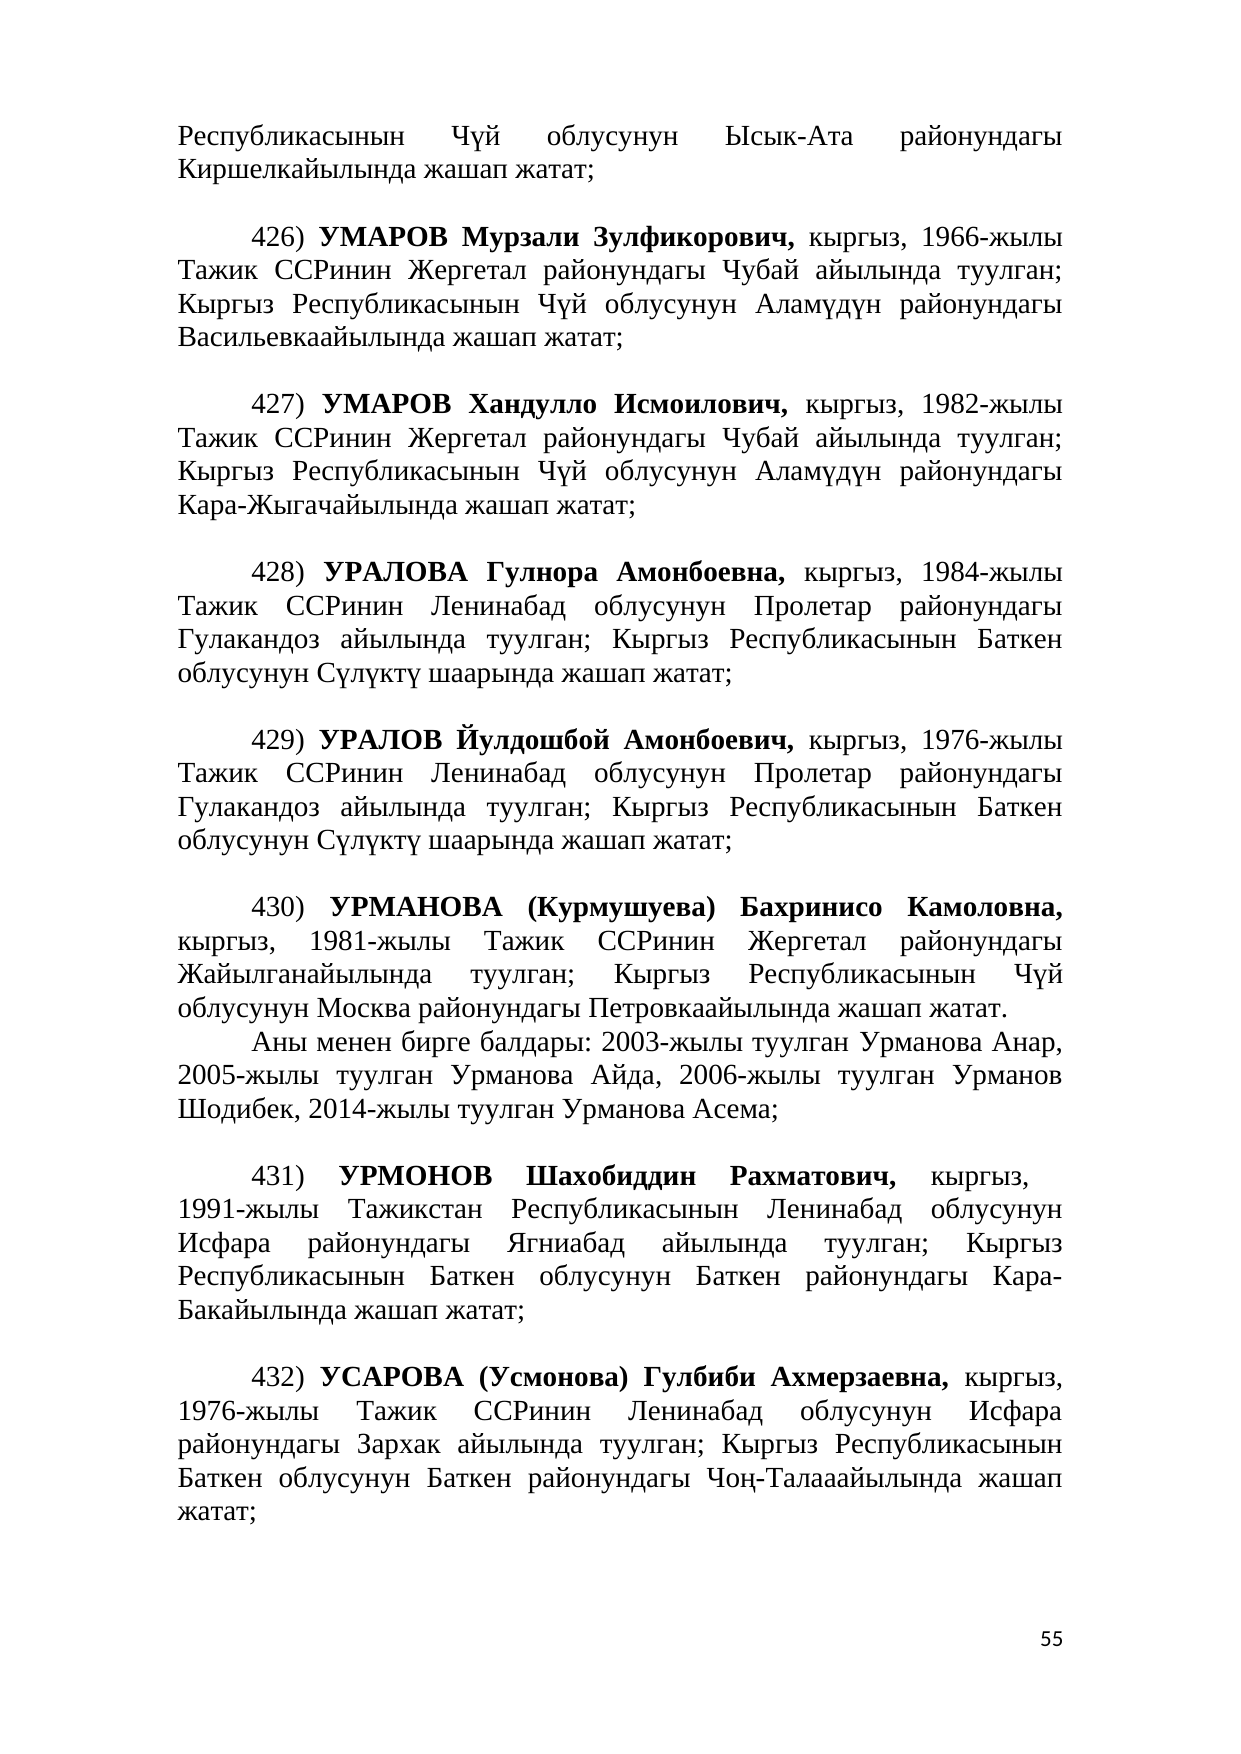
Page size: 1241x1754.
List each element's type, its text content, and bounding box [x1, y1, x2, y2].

text 432) УСАРОВА (Усмонова) Гулбиби Ахмерзаевна, кыргыз, 1976-жылы Тажик ССРинин Ленинабад облусунун Исфара районундагы Зархак айылында туулган; Кыргыз Республикасынын Баткен облусунун Баткен районундагы Чоң-Талааайылында жашап жатат; [177, 1359, 1063, 1527]
text Аны менен бирге балдары: 2003-жылы туулган Урманова Анар, 2005-жылы туулган Урманова Айда, 2006-жылы туулган Урманов Шодибек, 2014-жылы туулган Урманова Асема; [177, 1024, 1063, 1124]
text 426) УМАРОВ Мурзали Зулфикорович, кыргыз, 1966-жылы Тажик ССРинин Жергетал районундагы Чубай айылында туулган; Кыргыз Республикасынын Чүй облусунун Аламүдүн районундагы Васильевкаайылында жашап жатат; [177, 219, 1063, 353]
text 429) УРАЛОВ Йулдошбой Амонбоевич, кыргыз, 1976-жылы Тажик ССРинин Ленинабад облусунун Пролетар районундагы Гулакандоз айылында туулган; Кыргыз Республикасынын Баткен облусунун Сүлүктү шаарында жашап жатат; [177, 722, 1063, 856]
text 430) УРМАНОВА (Курмушуева) Бахринисо Камоловна, кыргыз, 1981-жылы Тажик ССРинин Жергетал районундагы Жайылганайылында туулган; Кыргыз Республикасынын Чүй облусунун Москва районундагы Петровкаайылында жашап жатат. [177, 889, 1063, 1024]
text 428) УРАЛОВА Гулнора Амонбоевна, кыргыз, 1984-жылы Тажик ССРинин Ленинабад облусунун Пролетар районундагы Гулакандоз айылында туулган; Кыргыз Республикасынын Баткен облусунун Сүлүктү шаарында жашап жатат; [177, 554, 1063, 688]
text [177, 118, 1063, 185]
text 427) УМАРОВ Хандулло Исмоилович, кыргыз, 1982-жылы Тажик ССРинин Жергетал районундагы Чубай айылында туулган; Кыргыз Республикасынын Чүй облусунун Аламүдүн районундагы Кара-Жыгачайылында жашап жатат; [177, 386, 1063, 521]
text 431) УРМОНОВ Шахобиддин Рахматович, кыргыз, 1991-жылы Тажикстан Республикасынын Ленинабад облусунун Исфара районундагы Ягниабад айылында туулган; Кыргыз Республикасынын Баткен облусунун Баткен районундагы Кара-Бакайылында жашап жатат; [177, 1158, 1063, 1326]
